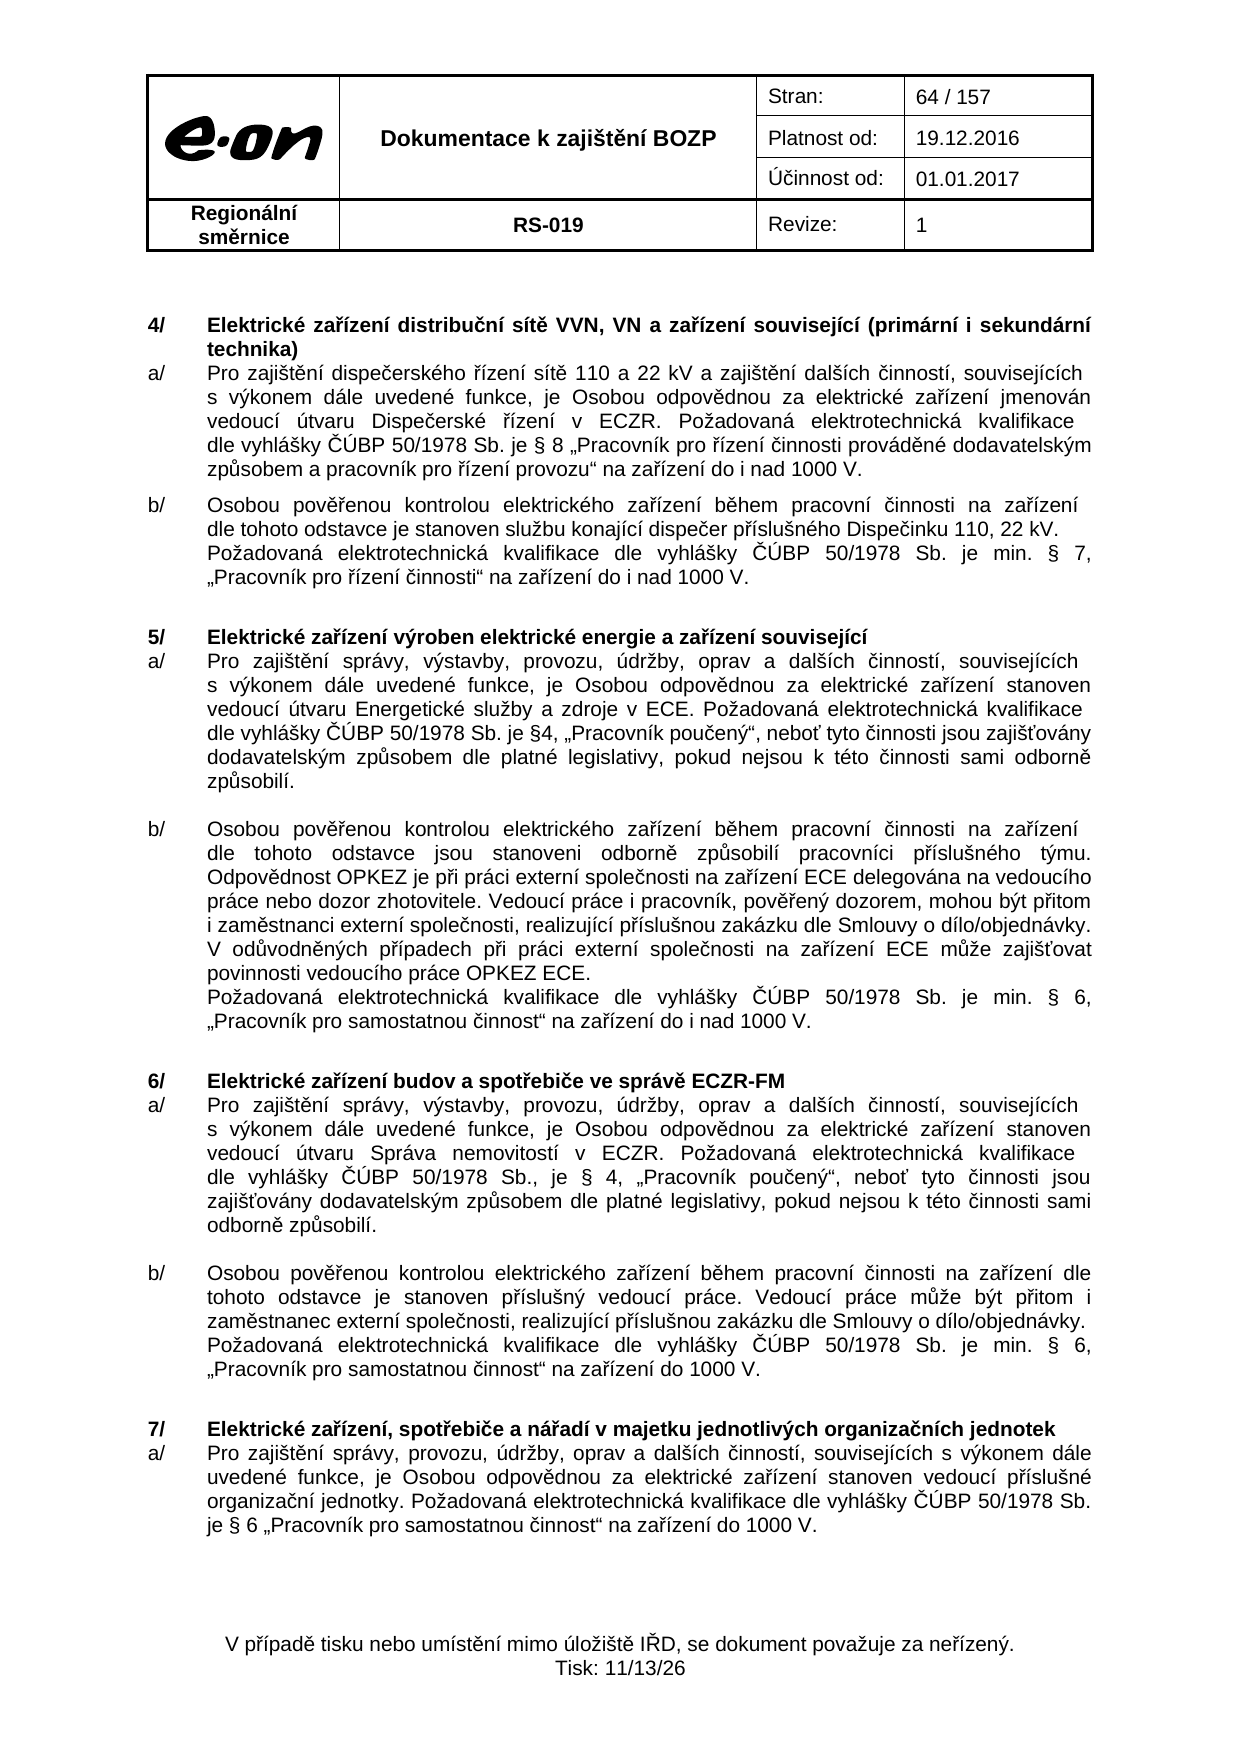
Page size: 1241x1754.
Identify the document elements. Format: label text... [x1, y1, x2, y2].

text 4/ Elektrické zařízení distribuční sítě VVN, VN a zařízení související (primární i sekundární technika) [148, 313, 1092, 361]
text Požadovaná elektrotechnická kvalifikace dle vyhlášky ČÚBP 50/1978 Sb. je min. § 6, „Pracovník pro samostatnou činnost“ na zařízení do i nad 1000 V. [207, 984, 1092, 1032]
text a/ Pro zajištění správy, výstavby, provozu, údržby, oprav a dalších činností, souvisejících s výkonem dále uvedené funkce, je Osobou odpovědnou za elektrické zařízení stanoven vedoucí útvaru Správa nemovitostí v ECZR. Požadovaná elektrotechnická kvalifikace dle vyhlášky ČÚBP 50/1978 Sb., je § 4, „Pracovník poučený“, neboť tyto činnosti jsou zajišťovány dodavatelským způsobem dle platné legislativy, pokud nejsou k této činnosti sami odborně způsobilí. [148, 1093, 1092, 1237]
text b/ Osobou pověřenou kontrolou elektrického zařízení během pracovní činnosti na zařízení dle tohoto odstavce je stanoven službu konající dispečer příslušného Dispečinku 110, 22 kV. [148, 493, 1092, 541]
text 7/ Elektrické zařízení, spotřebiče a nářadí v majetku jednotlivých organizačních jednotek [148, 1417, 1092, 1441]
text 5/ Elektrické zařízení výroben elektrické energie a zařízení související [148, 625, 1092, 649]
text Požadovaná elektrotechnická kvalifikace dle vyhlášky ČÚBP 50/1978 Sb. je min. § 7, „Pracovník pro řízení činnosti“ na zařízení do i nad 1000 V. [207, 541, 1092, 589]
text a/ Pro zajištění dispečerského řízení sítě 110 a 22 kV a zajištění dalších činností, souvisejících s výkonem dále uvedené funkce, je Osobou odpovědnou za elektrické zařízení jmenován vedoucí útvaru Dispečerské řízení v ECZR. Požadovaná elektrotechnická kvalifikace dle vyhlášky ČÚBP 50/1978 Sb. je § 8 „Pracovník pro řízení činnosti prováděné dodavatelským způsobem a pracovník pro řízení provozu“ na zařízení do i nad 1000 V. [148, 361, 1092, 480]
text a/ Pro zajištění správy, provozu, údržby, oprav a dalších činností, souvisejících s výkonem dále uvedené funkce, je Osobou odpovědnou za elektrické zařízení stanoven vedoucí příslušné organizační jednotky. Požadovaná elektrotechnická kvalifikace dle vyhlášky ČÚBP 50/1978 Sb. je § 6 „Pracovník pro samostatnou činnost“ na zařízení do 1000 V. [148, 1441, 1092, 1537]
text b/ Osobou pověřenou kontrolou elektrického zařízení během pracovní činnosti na zařízení dle tohoto odstavce jsou stanoveni odborně způsobilí pracovníci příslušného týmu. Odpovědnost OPKEZ je při práci externí společnosti na zařízení ECE delegována na vedoucího práce nebo dozor zhotovitele. Vedoucí práce i pracovník, pověřený dozorem, mohou být přitom i zaměstnanci externí společnosti, realizující příslušnou zakázku dle Smlouvy o dílo/objednávky. V odůvodněných případech při práci externí společnosti na zařízení ECE může zajišťovat povinnosti vedoucího práce OPKEZ ECE. [148, 817, 1092, 984]
text 6/ Elektrické zařízení budov a spotřebiče ve správě ECZR-FM [148, 1069, 1092, 1093]
text a/ Pro zajištění správy, výstavby, provozu, údržby, oprav a dalších činností, souvisejících s výkonem dále uvedené funkce, je Osobou odpovědnou za elektrické zařízení stanoven vedoucí útvaru Energetické služby a zdroje v ECE. Požadovaná elektrotechnická kvalifikace dle vyhlášky ČÚBP 50/1978 Sb. je §4, „Pracovník poučený“, neboť tyto činnosti jsou zajišťovány dodavatelským způsobem dle platné legislativy, pokud nejsou k této činnosti sami odborně způsobilí. [148, 649, 1092, 793]
text Požadovaná elektrotechnická kvalifikace dle vyhlášky ČÚBP 50/1978 Sb. je min. § 6, „Pracovník pro samostatnou činnost“ na zařízení do 1000 V. [207, 1332, 1092, 1380]
